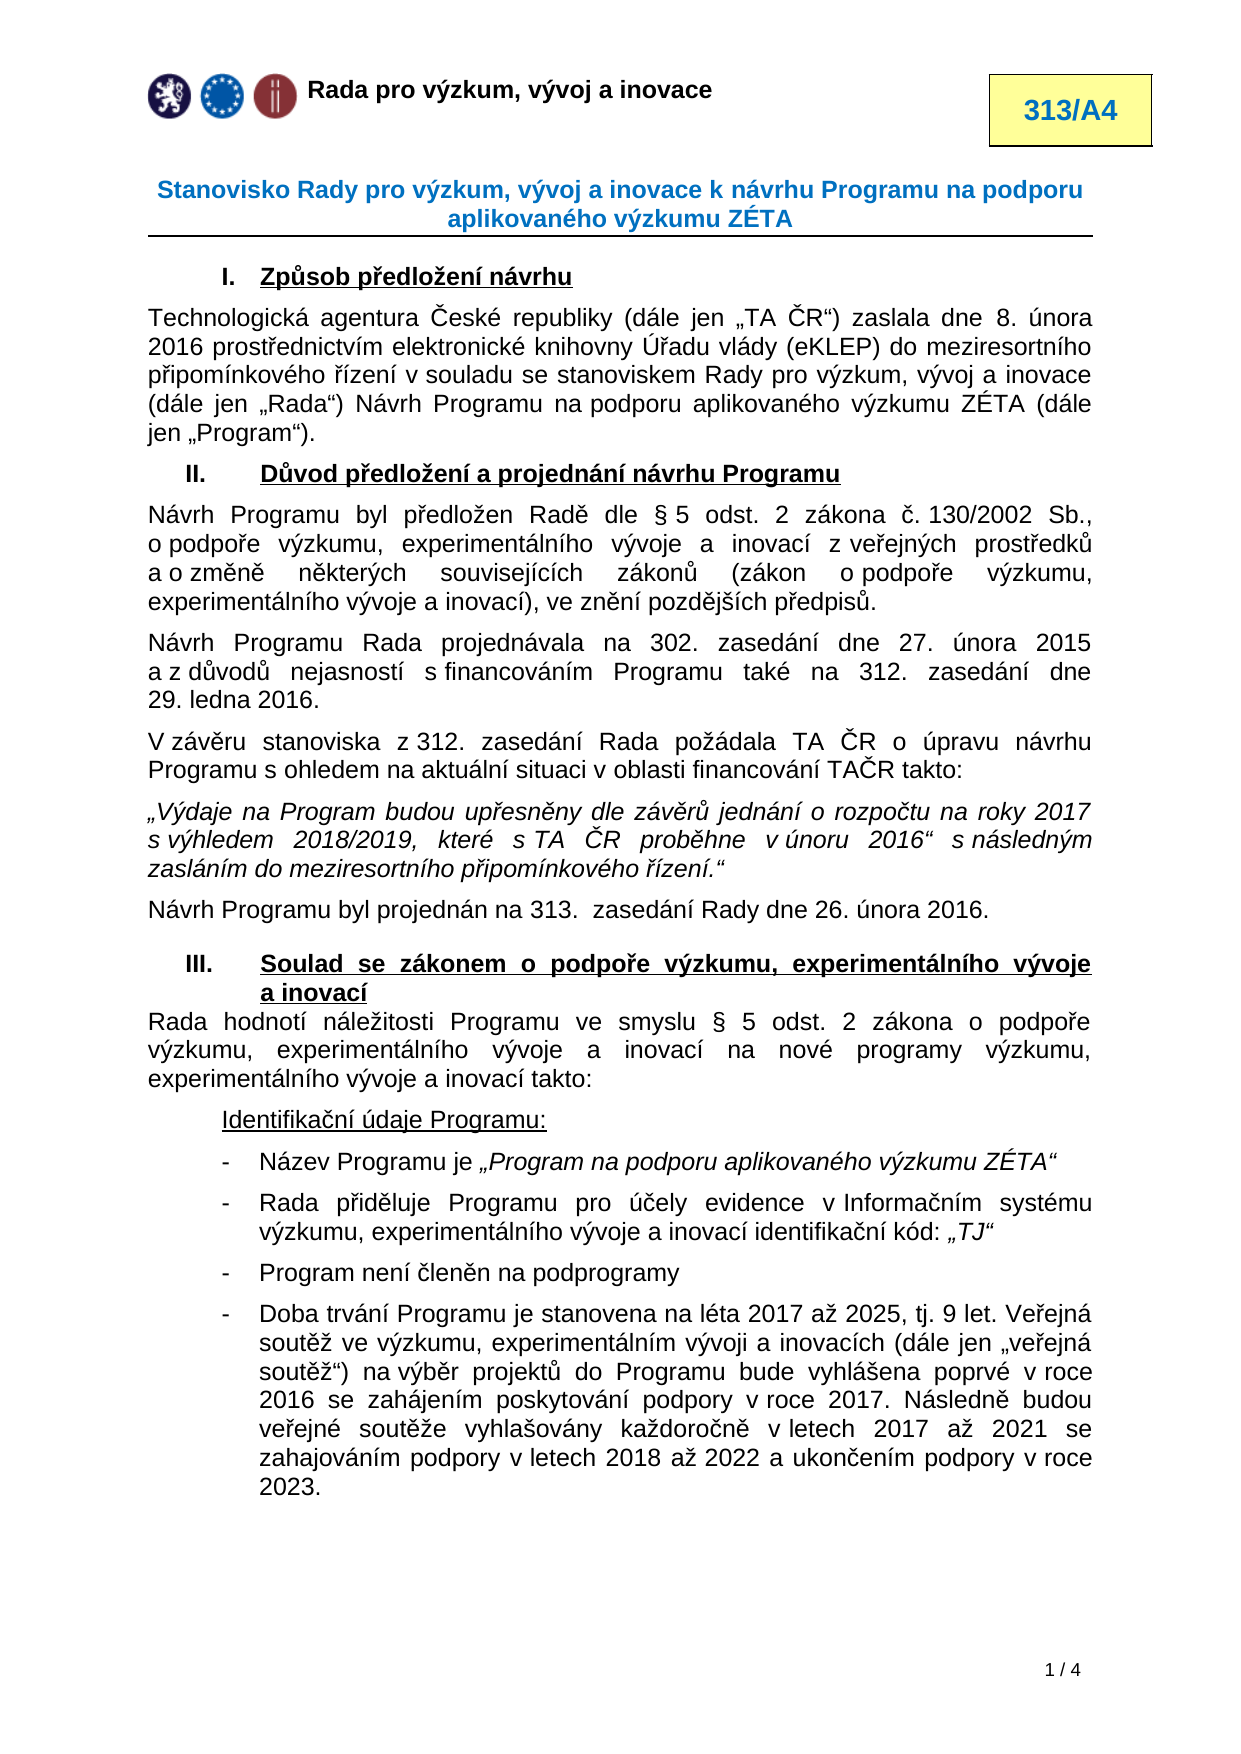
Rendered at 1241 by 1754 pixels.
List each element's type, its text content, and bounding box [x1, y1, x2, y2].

text Návrh Programu byl předložen Radě dle § 5 odst. 2 zákona č. 130/2002 Sb., o podpoře výzkumu, experimentálního vývoje a inovací z veřejných prostředků a o změně některých souvisejících zákonů (zákon o podpoře výzkumu, experimentálního vývoje a inovací), ve znění pozdějších předpisů. [148, 500, 1093, 615]
list Název Programu je „Program na podporu aplikovaného výzkumu ZÉTA“ [221, 1147, 1093, 1175]
list Rada hodnotí náležitosti Programu ve smyslu § 5 odst. 2 zákona o podpoře výzkumu, experimentálního vývoje a inovací na nové programy výzkumu, experimentálního vývoje a inovací takto: [148, 1007, 1093, 1093]
list Důvod předložení a projednání návrhu Programu [185, 459, 1093, 488]
text Stanovisko Rady pro výzkum, vývoj a inovace k návrhu Programu na podporu aplikovaného výzkumu ZÉTA [148, 176, 1093, 235]
list Soulad se zákonem o podpoře výzkumu, experimentálního vývoje a inovací [185, 949, 1093, 1007]
text Návrh Programu byl projednán na 313. zasedání Rady dne 26. února 2016. [148, 895, 1093, 924]
picture [147, 73, 298, 120]
text Technologická agentura České republiky (dále jen „TA ČR“) zaslala dne 8. února 2016 prostřednictvím elektronické knihovny Úřadu vlády (eKLEP) do meziresortního připomínkového řízení v souladu se stanoviskem Rady pro výzkum, vývoj a inovace (dále jen „Rada“) Návrh Programu na podporu aplikovaného výzkumu ZÉTA (dále jen „Program“). [148, 303, 1093, 447]
text V závěru stanoviska z 312. zasedání Rada požádala TA ČR o úpravu návrhu Programu s ohledem na aktuální situaci v oblasti financování TAČR takto: [148, 727, 1093, 784]
list Doba trvání Programu je stanovena na léta 2017 až 2025, tj. 9 let. Veřejná soutěž ve výzkumu, experimentálním vývoji a inovacích (dále jen „veřejná soutěž“) na výběr projektů do Programu bude vyhlášena poprvé v roce 2016 se zahájením poskytování podpory v roce 2017. Následně budou veřejné soutěže vyhlašovány každoročně v letech 2017 až 2021 se zahajováním podpory v letech 2018 až 2022 a ukončením podpory v roce 2023. [221, 1299, 1093, 1500]
list Rada přiděluje Programu pro účely evidence v Informačním systému výzkumu, experimentálního vývoje a inovací identifikační kód: „TJ“ [221, 1188, 1093, 1245]
text Návrh Programu Rada projednávala na 302. zasedání dne 27. února 2015 a z důvodů nejasností s financováním Programu také na 312. zasedání dne 29. ledna 2016. [148, 628, 1093, 714]
list Program není členěn na podprogramy [221, 1258, 1093, 1287]
list Identifikační údaje Programu: [148, 1105, 1093, 1134]
text „Výdaje na Program budou upřesněny dle závěrů jednání o rozpočtu na roky 2017 s výhledem 2018/2019, které s TA ČR proběhne v únoru 2016“ s následným zasláním do meziresortního připomínkového řízení.“ [148, 797, 1093, 883]
list Způsob předložení návrhu [221, 262, 1093, 290]
